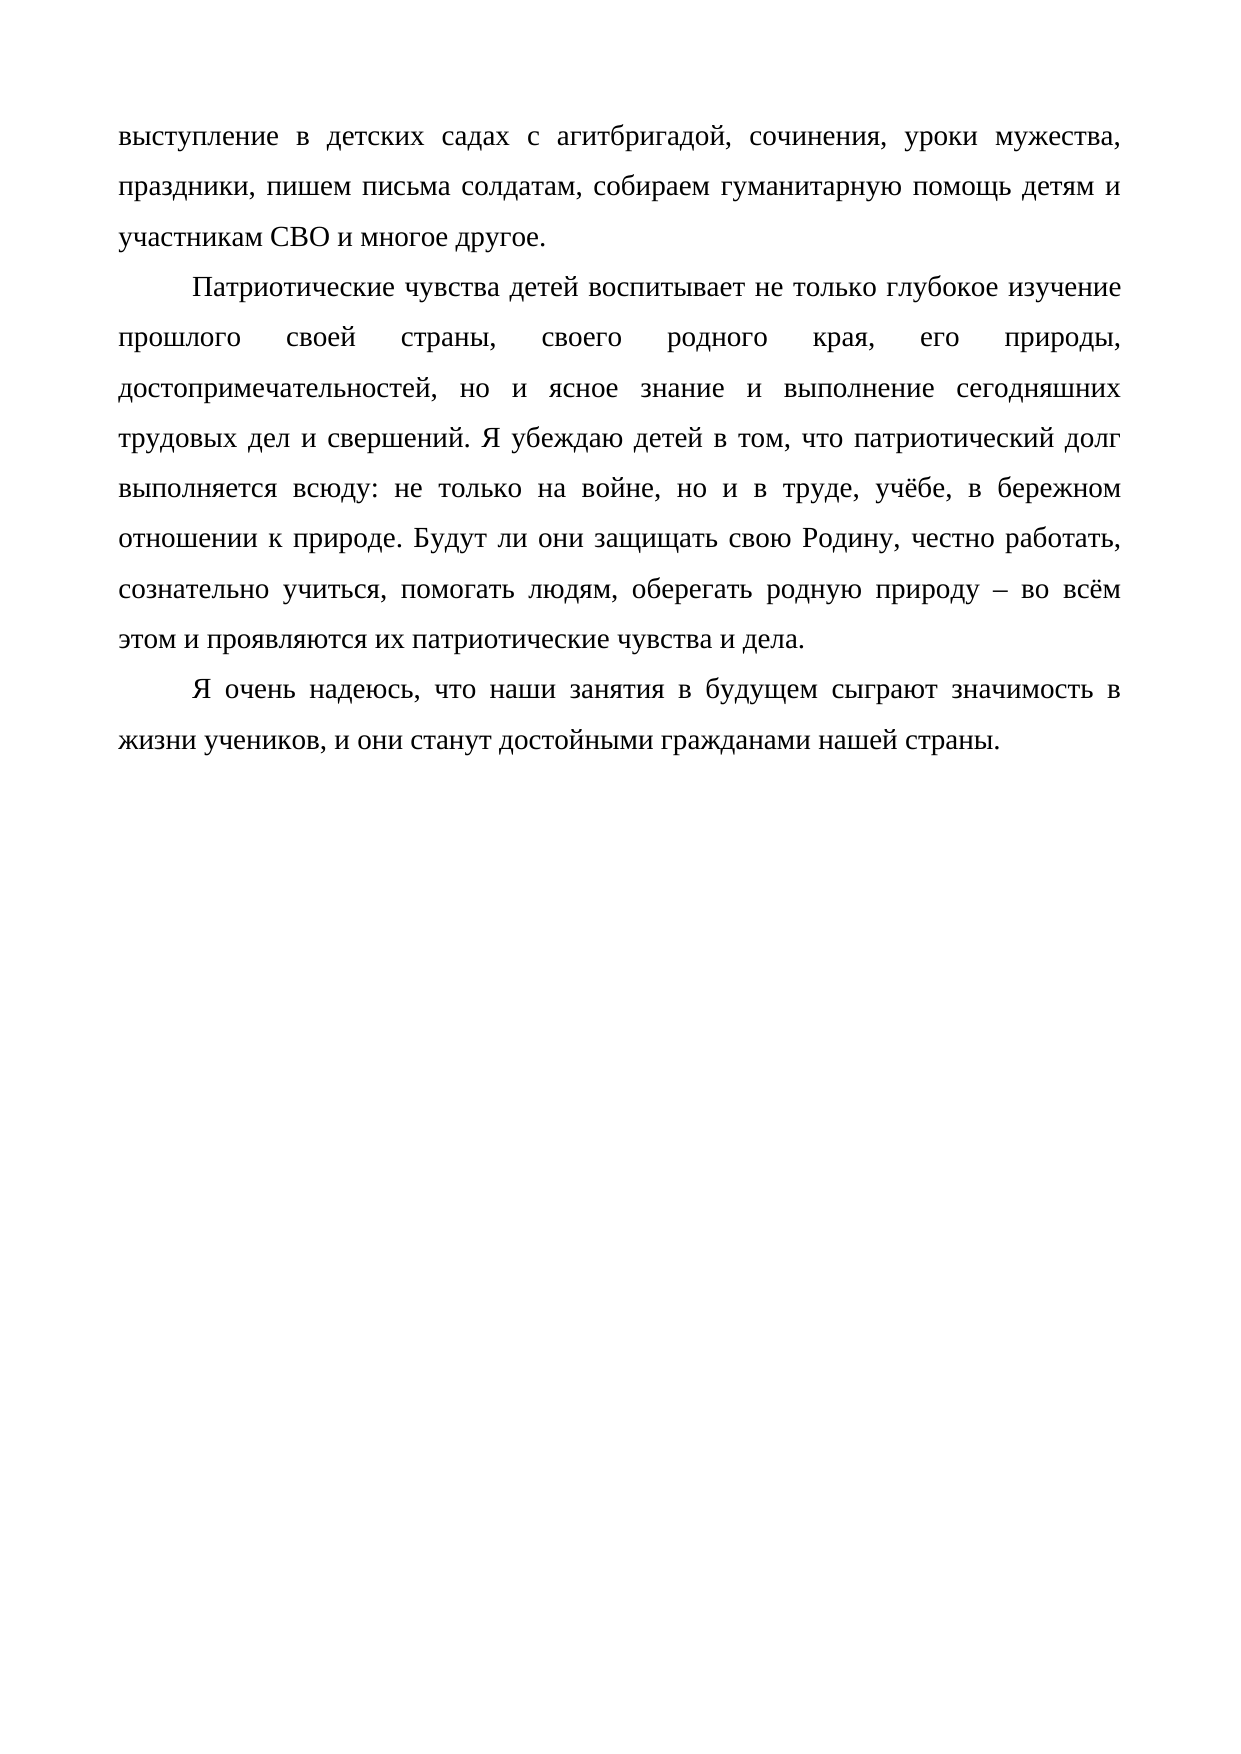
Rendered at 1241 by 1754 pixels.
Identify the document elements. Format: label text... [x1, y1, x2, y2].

text Патриотические чувства детей воспитывает не только глубокое изучение прошлого своей страны, своего родного края, его природы, достопримечательностей, но и ясное знание и выполнение сегодняшних трудовых дел и свершений. Я убеждаю детей в том, что патриотический долг выполняется всюду: не только на войне, но и в труде, учёбе, в бережном отношении к природе. Будут ли они защищать свою Родину, честно работать, сознательно учиться, помогать людям, оберегать родную природу – во всём этом и проявляются их патриотические чувства и дела. [118, 269, 1122, 655]
text Я очень надеюсь, что наши занятия в будущем сыграют значимость в жизни учеников, и они станут достойными гражданами нашей страны. [118, 672, 1122, 755]
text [118, 118, 1122, 252]
